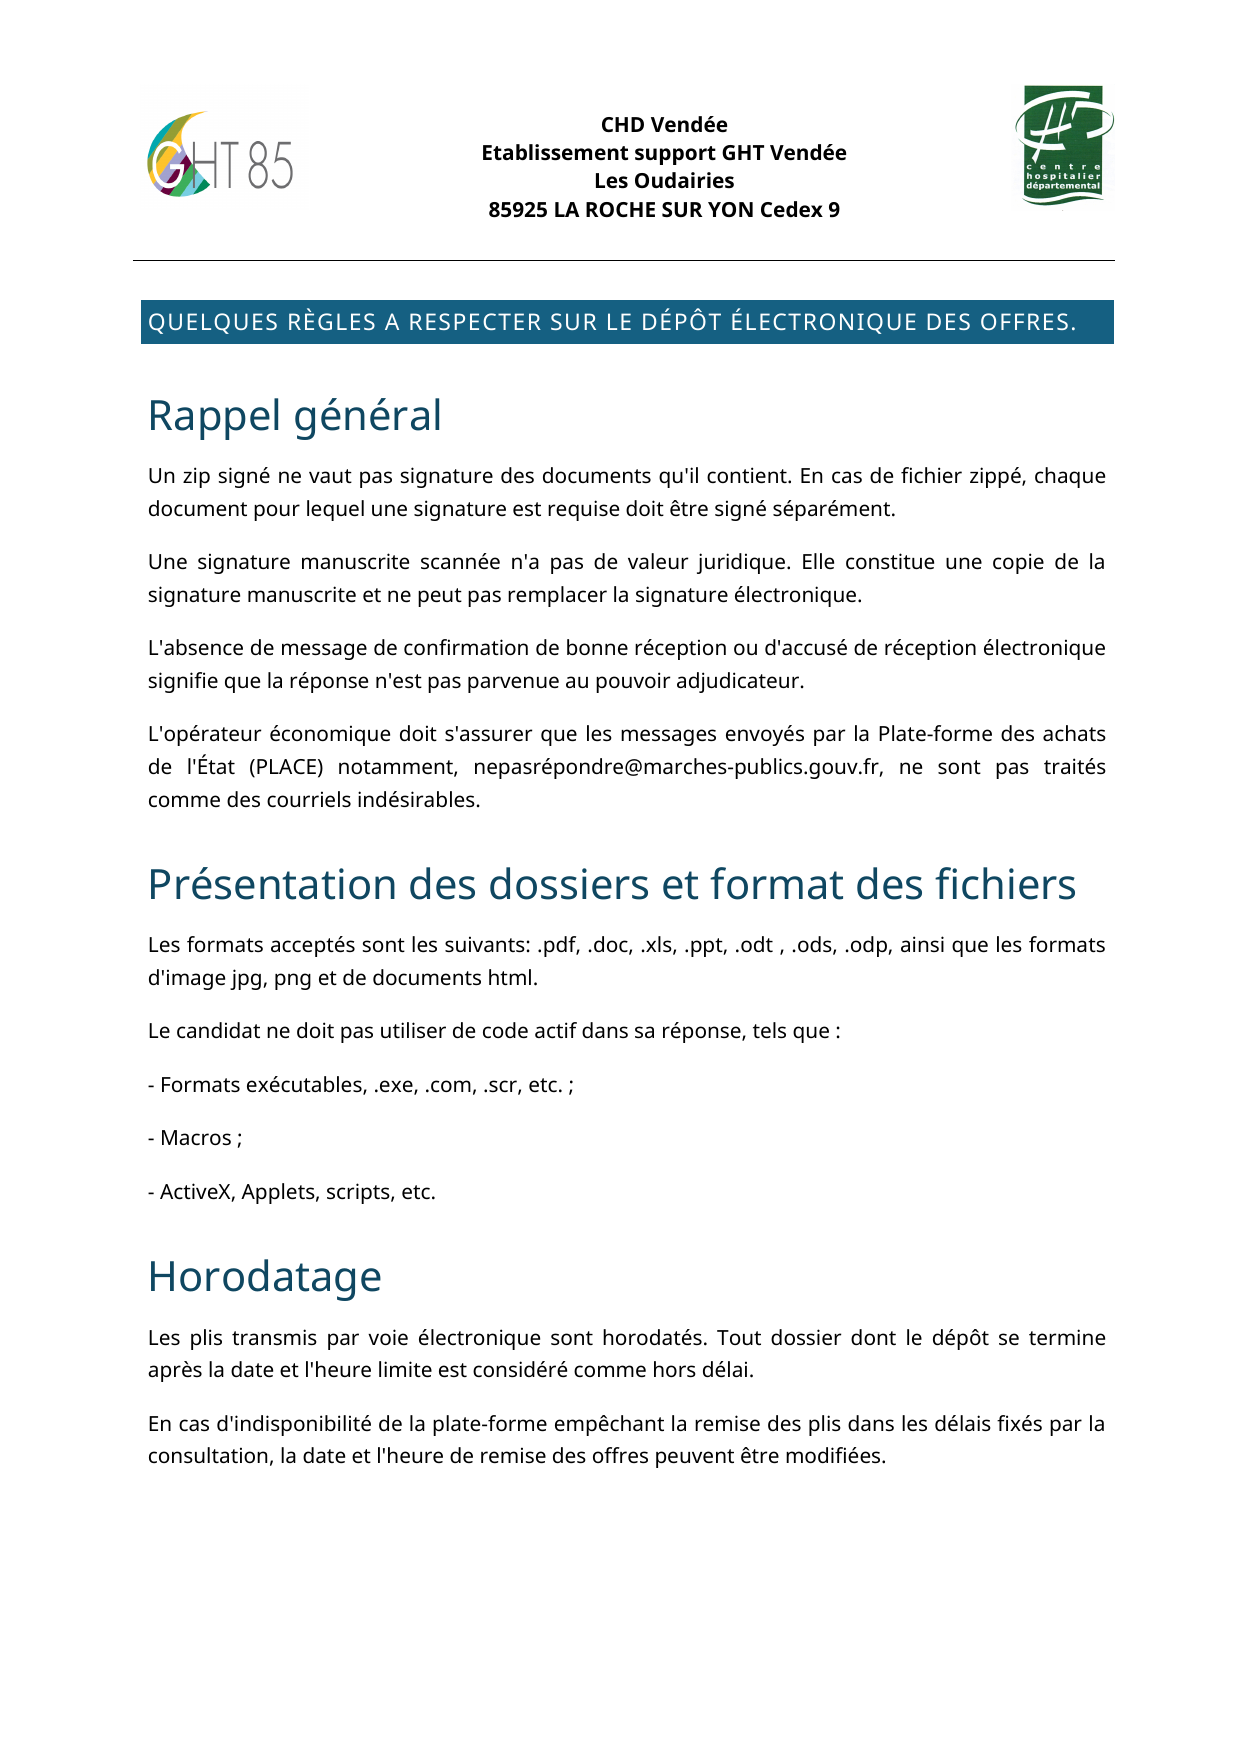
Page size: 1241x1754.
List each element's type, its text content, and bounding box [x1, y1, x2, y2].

text - Formats exécutables, .exe, .com, .scr, etc. ; [148, 1070, 1107, 1098]
picture [1011, 84, 1115, 211]
text Les formats acceptés sont les suivants: .pdf, .doc, .xls, .ppt, .odt , .ods, .odp, ainsi que les formats d'image jpg, png et de documents html. [148, 931, 1107, 992]
text En cas d'indisponibilité de la plate-forme empêchant la remise des plis dans les délais fixés par la consultation, la date et l'heure de remise des offres peuvent être modifiées. [148, 1409, 1107, 1470]
text - Macros ; [148, 1123, 1107, 1152]
subtitle Horodatage [148, 1247, 1107, 1304]
text Une signature manuscrite scannée n'a pas de valeur juridique. Elle constitue une copie de la signature manuscrite et ne peut pas remplacer la signature électronique. [148, 547, 1107, 608]
subtitle Rappel général [148, 386, 1107, 443]
subtitle Quelques règles a respecter sur le dépôt électronique des offres. [148, 306, 1107, 337]
subtitle Présentation des dossiers et format des fichiers [148, 855, 1107, 912]
text Le candidat ne doit pas utiliser de code actif dans sa réponse, tels que : [148, 1017, 1107, 1045]
text Les plis transmis par voie électronique sont horodatés. Tout dossier dont le dépôt se termine après la date et l'heure limite est considéré comme hors délai. [148, 1323, 1107, 1384]
text L'absence de message de confirmation de bonne réception ou d'accusé de réception électronique signifie que la réponse n'est pas parvenue au pouvoir adjudicateur. [148, 633, 1107, 694]
text - ActiveX, Applets, scripts, etc. [148, 1177, 1107, 1205]
text Un zip signé ne vaut pas signature des documents qu'il contient. En cas de fichier zippé, chaque document pour lequel une signature est requise doit être signé séparément. [148, 461, 1107, 522]
picture [140, 84, 309, 210]
text L'opérateur économique doit s'assurer que les messages envoyés par la Plate-forme des achats de l'État (PLACE) notamment, nepasrépondre@marches-publics.gouv.fr, ne sont pas traités comme des courriels indésirables. [148, 719, 1107, 813]
